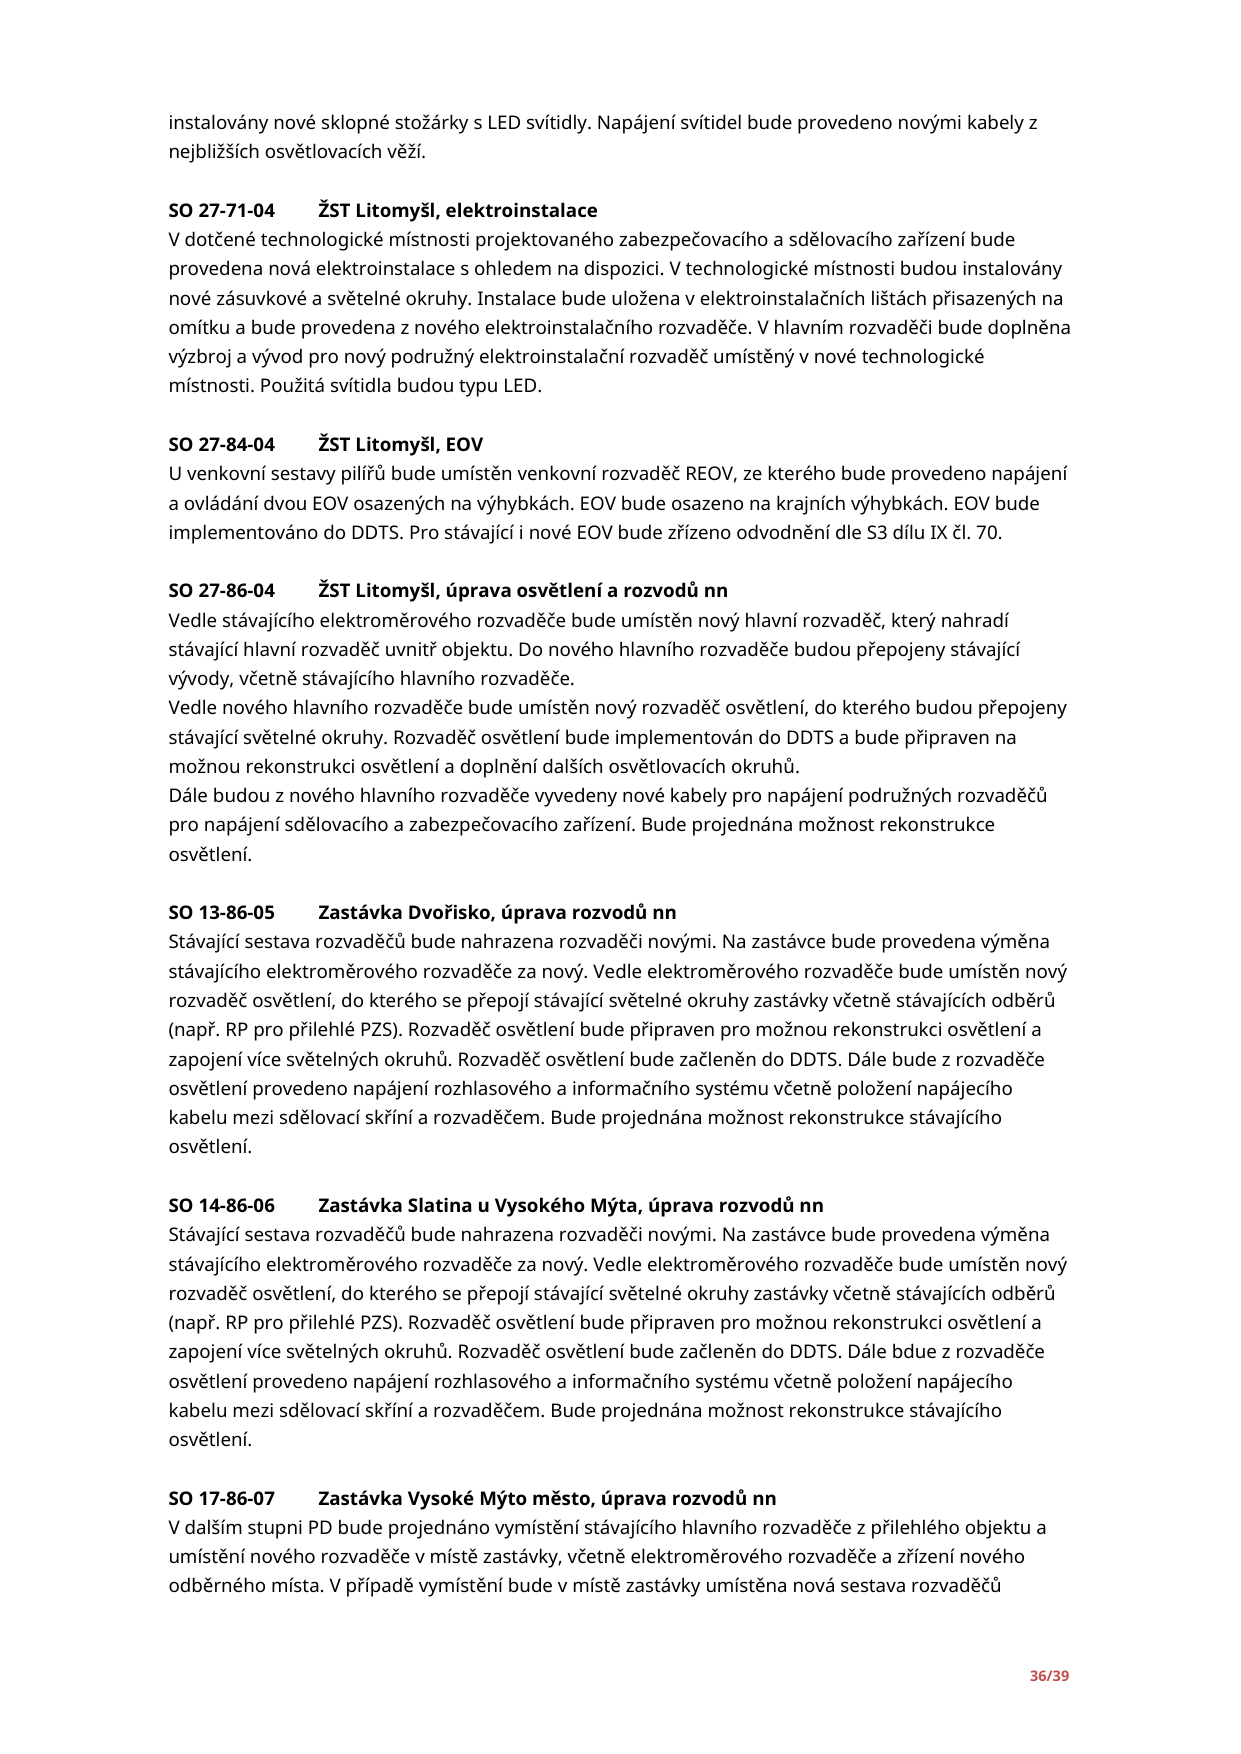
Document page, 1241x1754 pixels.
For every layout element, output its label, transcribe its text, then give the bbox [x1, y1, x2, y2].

text SO 13-86-05 Zastávka Dvořisko, úprava rozvodů nn [168, 899, 1072, 925]
text SO 14-86-06 Zastávka Slatina u Vysokého Mýta, úprava rozvodů nn [168, 1192, 1072, 1218]
text SO 27-86-04 ŽST Litomyšl, úprava osvětlení a rozvodů nn [168, 578, 1072, 603]
text Stávající sestava rozvaděčů bude nahrazena rozvaděči novými. Na zastávce bude provedena výměna stávajícího elektroměrového rozvaděče za nový. Vedle elektroměrového rozvaděče bude umístěn nový rozvaděč osvětlení, do kterého se přepojí stávající světelné okruhy zastávky včetně stávajících odběrů (např. RP pro přilehlé PZS). Rozvaděč osvětlení bude připraven pro možnou rekonstrukci osvětlení a zapojení více světelných okruhů. Rozvaděč osvětlení bude začleněn do DDTS. Dále bude z rozvaděče osvětlení provedeno napájení rozhlasového a informačního systému včetně položení napájecího kabelu mezi sdělovací skříní a rozvaděčem. Bude projednána možnost rekonstrukce stávajícího osvětlení. [168, 929, 1072, 1159]
text Stávající sestava rozvaděčů bude nahrazena rozvaděči novými. Na zastávce bude provedena výměna stávajícího elektroměrového rozvaděče za nový. Vedle elektroměrového rozvaděče bude umístěn nový rozvaděč osvětlení, do kterého se přepojí stávající světelné okruhy zastávky včetně stávajících odběrů (např. RP pro přilehlé PZS). Rozvaděč osvětlení bude připraven pro možnou rekonstrukci osvětlení a zapojení více světelných okruhů. Rozvaděč osvětlení bude začleněn do DDTS. Dále bdue z rozvaděče osvětlení provedeno napájení rozhlasového a informačního systému včetně položení napájecího kabelu mezi sdělovací skříní a rozvaděčem. Bude projednána možnost rekonstrukce stávajícího osvětlení. [168, 1222, 1072, 1452]
text Vedle nového hlavního rozvaděče bude umístěn nový rozvaděč osvětlení, do kterého budou přepojeny stávající světelné okruhy. Rozvaděč osvětlení bude implementován do DDTS a bude připraven na možnou rekonstrukci osvětlení a doplnění dalších osvětlovacích okruhů. [168, 695, 1072, 779]
text Dále budou z nového hlavního rozvaděče vyvedeny nové kabely pro napájení podružných rozvaděčů pro napájení sdělovacího a zabezpečovacího zařízení. Bude projednána možnost rekonstrukce osvětlení. [168, 782, 1072, 867]
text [168, 109, 1072, 164]
text V dotčené technologické místnosti projektovaného zabezpečovacího a sdělovacího zařízení bude provedena nová elektroinstalace s ohledem na dispozici. V technologické místnosti budou instalovány nové zásuvkové a světelné okruhy. Instalace bude uložena v elektroinstalačních lištách přisazených na omítku a bude provedena z nového elektroinstalačního rozvaděče. V hlavním rozvaděči bude doplněna výzbroj a vývod pro nový podružný elektroinstalační rozvaděč umístěný v nové technologické místnosti. Použitá svítidla budou typu LED. [168, 226, 1072, 398]
text U venkovní sestavy pilířů bude umístěn venkovní rozvaděč REOV, ze kterého bude provedeno napájení a ovládání dvou EOV osazených na výhybkách. EOV bude osazeno na krajních výhybkách. EOV bude implementováno do DDTS. Pro stávající i nové EOV bude zřízeno odvodnění dle S3 dílu IX čl. 70. [168, 461, 1072, 544]
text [168, 1514, 1072, 1598]
text SO 27-71-04 ŽST Litomyšl, elektroinstalace [168, 197, 1072, 223]
text Vedle stávajícího elektroměrového rozvaděče bude umístěn nový hlavní rozvaděč, který nahradí stávající hlavní rozvaděč uvnitř objektu. Do nového hlavního rozvaděče budou přepojeny stávající vývody, včetně stávajícího hlavního rozvaděče. [168, 607, 1072, 691]
text SO 17-86-07 Zastávka Vysoké Mýto město, úprava rozvodů nn [168, 1485, 1072, 1511]
text SO 27-84-04 ŽST Litomyšl, EOV [168, 431, 1072, 457]
